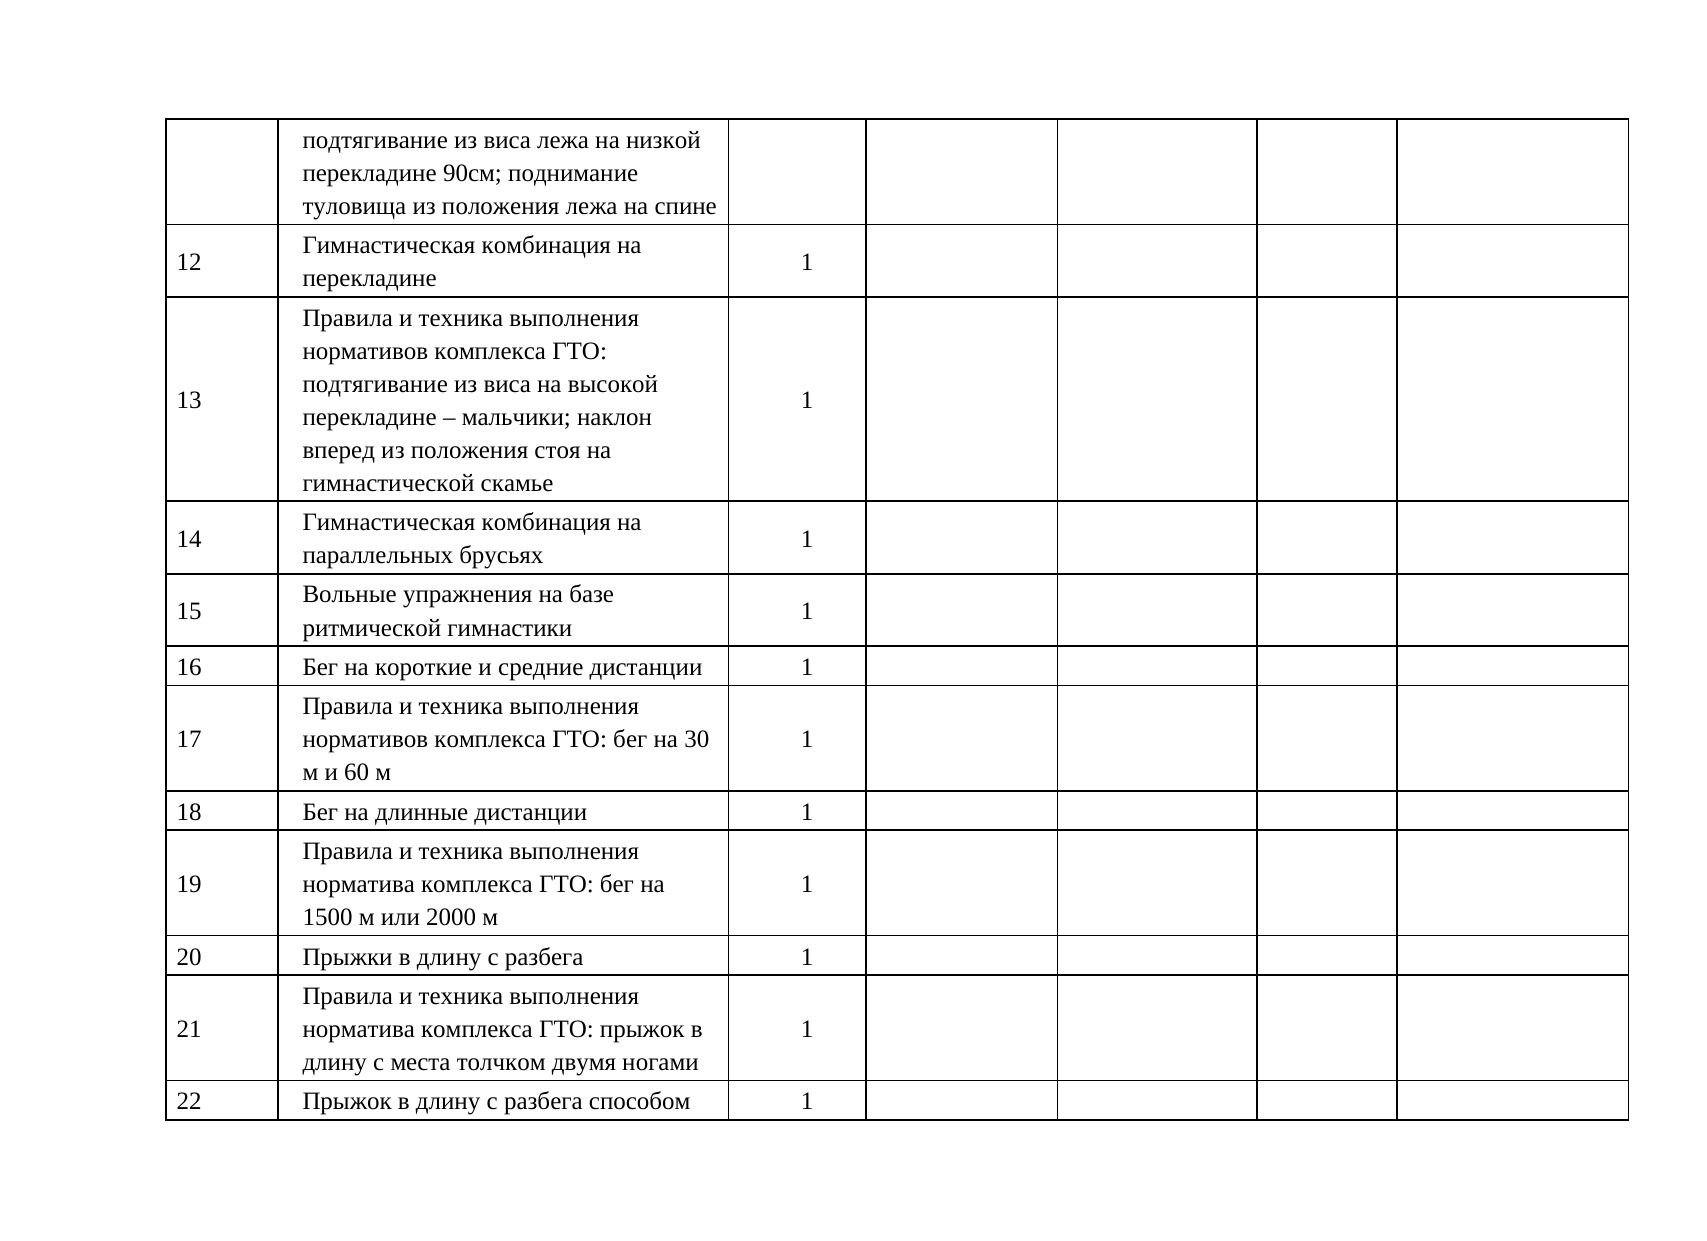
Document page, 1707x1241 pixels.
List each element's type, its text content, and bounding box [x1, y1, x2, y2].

table_cell [1058, 647, 1256, 684]
table_cell [1058, 120, 1256, 223]
table_cell [279, 1081, 728, 1119]
table_cell [1058, 936, 1256, 974]
table_cell [1058, 502, 1256, 573]
table_cell Бег на длинные дистанции [279, 792, 728, 829]
table_cell [1258, 686, 1396, 790]
table_cell Вольные упражнения на базе ритмической гимнастики [279, 575, 728, 645]
table_cell Бег на короткие и средние дистанции [279, 647, 728, 684]
table_cell 16 [167, 647, 277, 684]
table_cell [1398, 225, 1628, 296]
table_cell [1398, 976, 1628, 1079]
table_cell [867, 225, 1057, 296]
table_cell 1 [729, 831, 865, 935]
table_cell [1058, 298, 1256, 500]
table_cell [1398, 647, 1628, 684]
table_cell 1 [729, 575, 865, 645]
table_cell [1398, 936, 1628, 974]
table_cell [1058, 225, 1256, 296]
table_cell 1 [729, 936, 865, 974]
table_cell 1 [729, 647, 865, 684]
table_cell [1258, 976, 1396, 1079]
table_cell [1258, 575, 1396, 645]
table_cell 22 [167, 1081, 277, 1119]
table_cell Прыжки в длину с разбега [279, 936, 728, 974]
table_cell Правила и техника выполнения норматива комплекса ГТО: бег на 1500 м или 2000 м [279, 831, 728, 935]
table_cell 12 [167, 225, 277, 296]
table_cell 18 [167, 792, 277, 829]
table_cell 14 [167, 502, 277, 573]
table_cell [867, 647, 1057, 684]
table_cell 20 [167, 936, 277, 974]
table_cell 1 [729, 686, 865, 790]
table_cell Гимнастическая комбинация на параллельных брусьях [279, 502, 728, 573]
table_cell [1258, 936, 1396, 974]
table_cell [1398, 686, 1628, 790]
table_cell 1 [729, 225, 865, 296]
table_cell Правила и техника выполнения нормативов комплекса ГТО: бег на 30 м и 60 м [279, 686, 728, 790]
table_cell 1 [729, 120, 865, 223]
table_cell 19 [167, 831, 277, 935]
table_cell 1 [729, 502, 865, 573]
table_cell [1398, 120, 1628, 223]
table_cell [867, 792, 1057, 829]
table_cell [1258, 120, 1396, 223]
table_cell 1 [729, 792, 865, 829]
table_cell [1398, 792, 1628, 829]
table_cell 15 [167, 575, 277, 645]
table_cell [1258, 792, 1396, 829]
table_cell [1258, 298, 1396, 500]
table_cell [1398, 831, 1628, 935]
table_cell [1398, 575, 1628, 645]
table_cell [1398, 1081, 1628, 1119]
table_cell 1 [729, 976, 865, 1079]
table_cell [1058, 976, 1256, 1079]
table_cell [1258, 502, 1396, 573]
table_cell [1058, 792, 1256, 829]
table_cell [1398, 502, 1628, 573]
table_cell [1258, 225, 1396, 296]
table_cell 21 [167, 976, 277, 1079]
table_cell [1398, 298, 1628, 500]
table_cell [1058, 575, 1256, 645]
table_cell [1258, 1081, 1396, 1119]
table_cell 1 [729, 1081, 865, 1119]
table_cell [867, 976, 1057, 1079]
table_cell [867, 502, 1057, 573]
table_cell [867, 936, 1057, 974]
table_cell [1058, 831, 1256, 935]
table_cell [867, 831, 1057, 935]
table_cell [1258, 831, 1396, 935]
table_cell [867, 1081, 1057, 1119]
table_cell Правила и техника выполнения норматива комплекса ГТО: прыжок в длину с места толчком двумя ногами [279, 976, 728, 1079]
table_cell [867, 686, 1057, 790]
table_cell Гимнастическая комбинация на перекладине [279, 225, 728, 296]
table_cell [867, 120, 1057, 223]
table_cell [1258, 647, 1396, 684]
table_cell 17 [167, 686, 277, 790]
table_cell [867, 575, 1057, 645]
table_cell 1 [729, 298, 865, 500]
table_cell [1058, 686, 1256, 790]
table_cell [1058, 1081, 1256, 1119]
table_cell 13 [167, 298, 277, 500]
table_cell 11 [167, 120, 277, 223]
table_cell [867, 298, 1057, 500]
table_cell Правила и техника выполнения нормативов комплекса ГТО: подтягивание из виса на высокой перекладине – мальчики; наклон вперед из положения стоя на гимнастической скамье [279, 298, 728, 500]
table_cell [279, 120, 728, 223]
